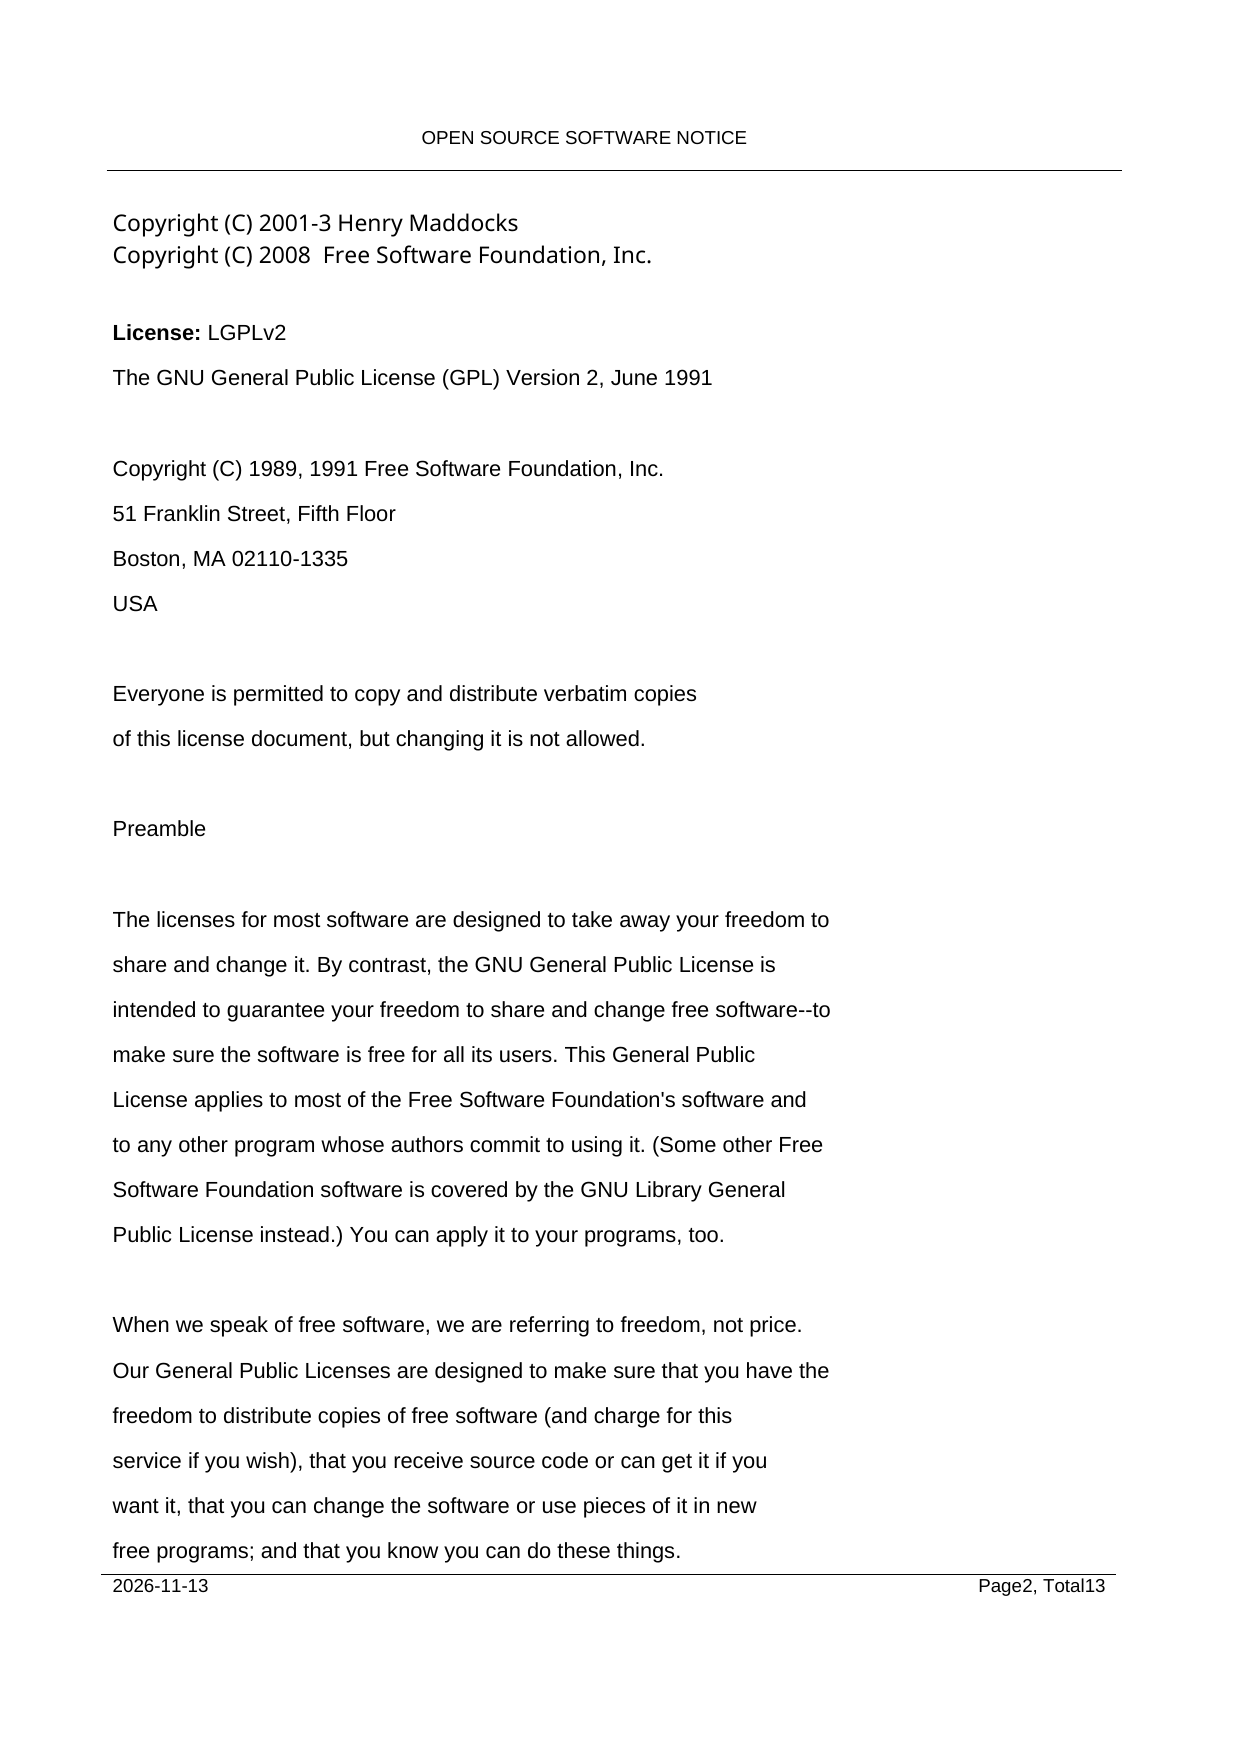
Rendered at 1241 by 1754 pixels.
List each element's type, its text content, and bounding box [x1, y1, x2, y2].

text to any other program whose authors commit to using it. (Some other Free [112, 1128, 1128, 1161]
text License: LGPLv2 [112, 316, 1128, 349]
text Copyright (C) 2001-3 Henry Maddocks [112, 206, 1128, 239]
text of this license document, but changing it is not allowed. [112, 722, 1128, 755]
text Everyone is permitted to copy and distribute verbatim copies [112, 677, 1128, 710]
text Our General Public Licenses are designed to make sure that you have the [112, 1354, 1128, 1386]
text USA [112, 587, 1128, 619]
text Preamble [112, 813, 1128, 845]
text make sure the software is free for all its users. This General Public [112, 1038, 1128, 1071]
text share and change it. By contrast, the GNU General Public License is [112, 948, 1128, 980]
text License applies to most of the Free Software Foundation's software and [112, 1083, 1128, 1116]
text The GNU General Public License (GPL) Version 2, June 1991 [112, 362, 1128, 394]
text service if you wish), that you receive source code or can get it if you [112, 1444, 1128, 1477]
text freedom to distribute copies of free software (and charge for this [112, 1399, 1128, 1431]
text The licenses for most software are designed to take away your freedom to [112, 903, 1128, 935]
text 51 Franklin Street, Fifth Floor [112, 497, 1128, 529]
text free programs; and that you know you can do these things. [112, 1534, 1128, 1567]
text intended to guarantee your freedom to share and change free software--to [112, 993, 1128, 1026]
text want it, that you can change the software or use pieces of it in new [112, 1489, 1128, 1522]
text Copyright (C) 1989, 1991 Free Software Foundation, Inc. [112, 452, 1128, 484]
text Boston, MA 02110-1335 [112, 542, 1128, 574]
text When we speak of free software, we are referring to freedom, not price. [112, 1309, 1128, 1341]
text Public License instead.) You can apply it to your programs, too. [112, 1218, 1128, 1251]
text Software Foundation software is covered by the GNU Library General [112, 1173, 1128, 1206]
text Copyright (C) 2008 Free Software Foundation, Inc. [112, 239, 1128, 271]
